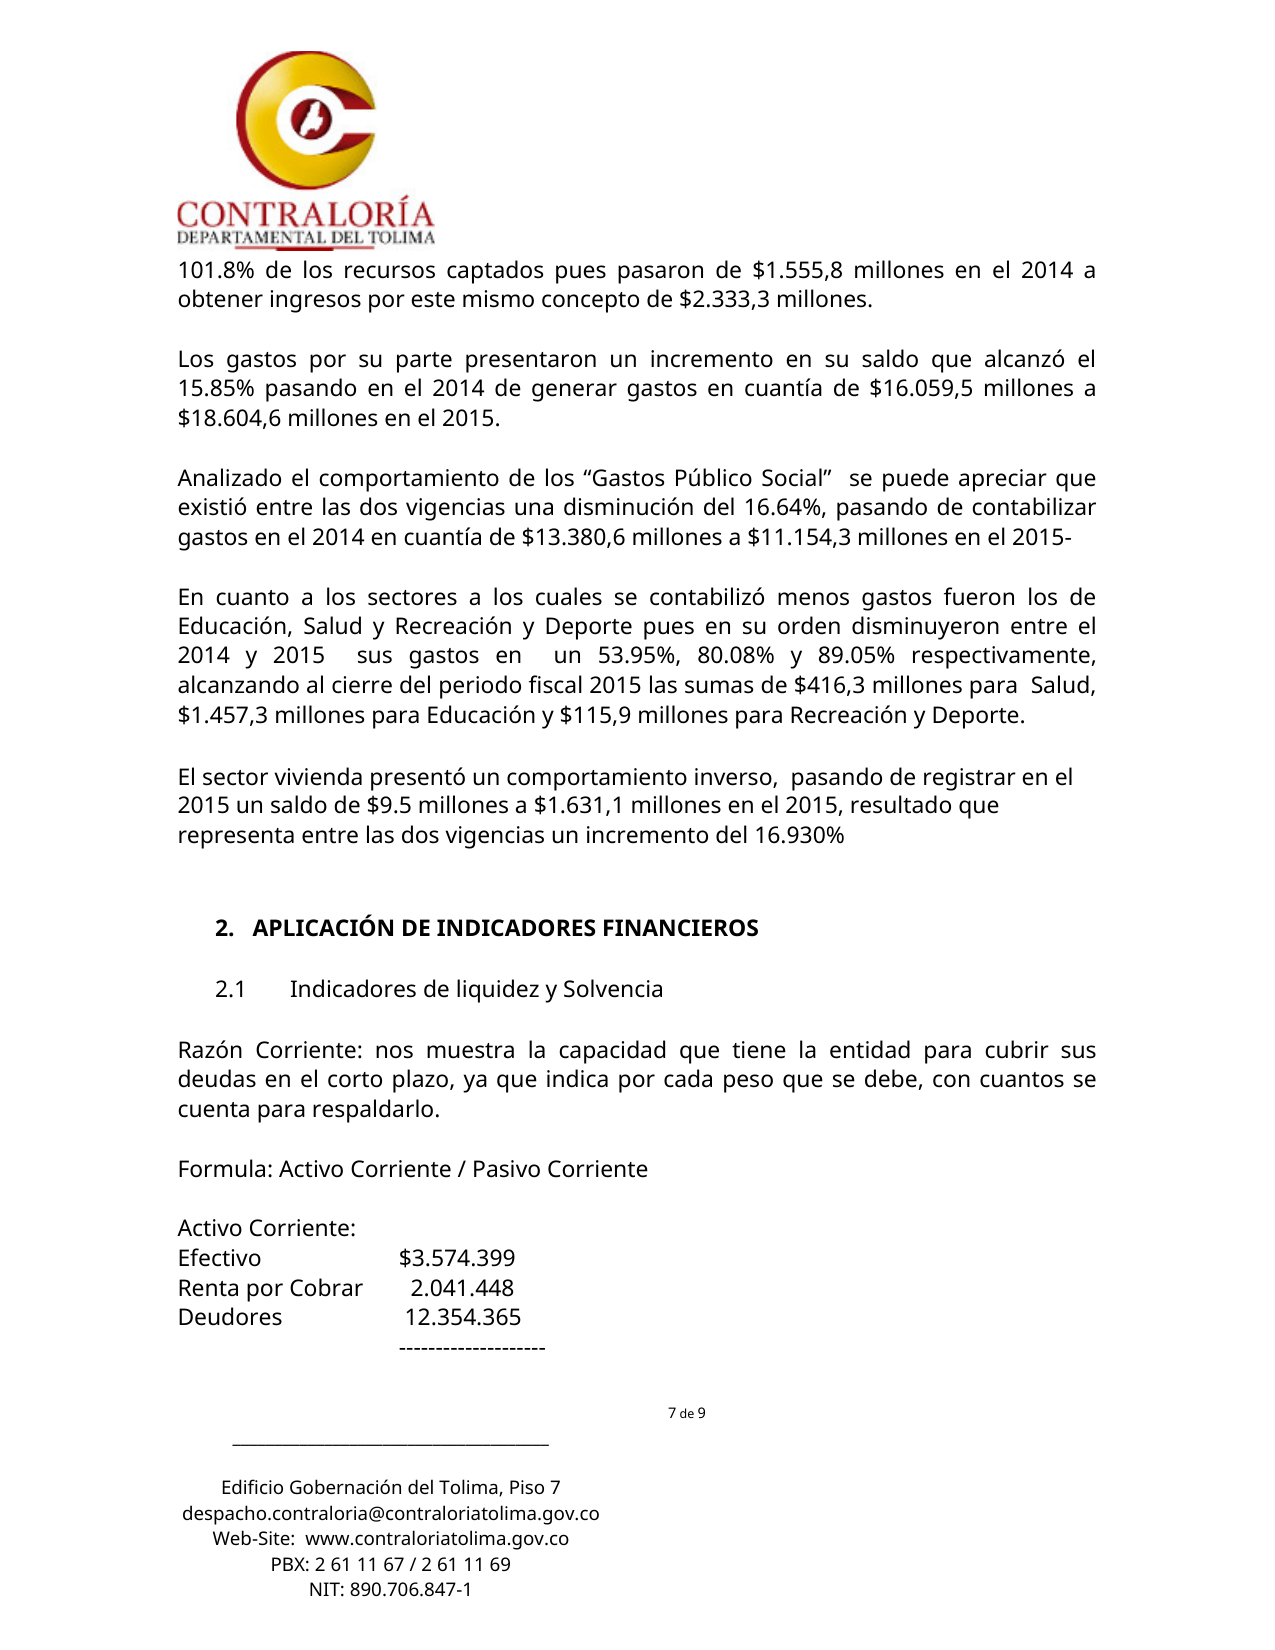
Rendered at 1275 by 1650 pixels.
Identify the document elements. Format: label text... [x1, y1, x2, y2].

text -------------------- [177, 1332, 1098, 1361]
text Los gastos por su parte presentaron un incremento en su saldo que alcanzó el 15.85% pasando en el 2014 de generar gastos en cuantía de $16.059,5 millones a $18.604,6 millones en el 2015. [177, 344, 1098, 433]
text Activo Corriente: [177, 1213, 1098, 1243]
list Indicadores de liquidez y Solvencia [215, 974, 1098, 1003]
text En cuanto a los sectores a los cuales se contabilizó menos gastos fueron los de Educación, Salud y Recreación y Deporte pues en su orden disminuyeron entre el 2014 y 2015 sus gastos en un 53.95%, 80.08% y 89.05% respectivamente, alcanzando al cierre del periodo fiscal 2015 las sumas de $416,3 millones para Salud, $1.457,3 millones para Educación y $115,9 millones para Recreación y Deporte. [177, 582, 1098, 730]
text Analizado el comportamiento de los “Gastos Público Social” se puede apreciar que existió entre las dos vigencias una disminución del 16.64%, pasando de contabilizar gastos en el 2014 en cuantía de $13.380,6 millones a $11.154,3 millones en el 2015- [177, 463, 1098, 552]
text Efectivo $3.574.399 [177, 1243, 1098, 1272]
list APLICACIÓN DE INDICADORES FINANCIEROS [215, 913, 1098, 943]
picture [177, 51, 435, 251]
text Formula: Activo Corriente / Pasivo Corriente [177, 1153, 1098, 1183]
text Razón Corriente: nos muestra la capacidad que tiene la entidad para cubrir sus deudas en el corto plazo, ya que indica por cada peso que se debe, con cuantos se cuenta para respaldarlo. [177, 1035, 1098, 1124]
text El sector vivienda presentó un comportamiento inverso, pasando de registrar en el 2015 un saldo de $9.5 millones a $1.631,1 millones en el 2015, resultado que representa entre las dos vigencias un incremento del 16.930% [177, 761, 1098, 850]
text Renta por Cobrar 2.041.448 [177, 1272, 1098, 1302]
text Deudores 12.354.365 [177, 1302, 1098, 1332]
